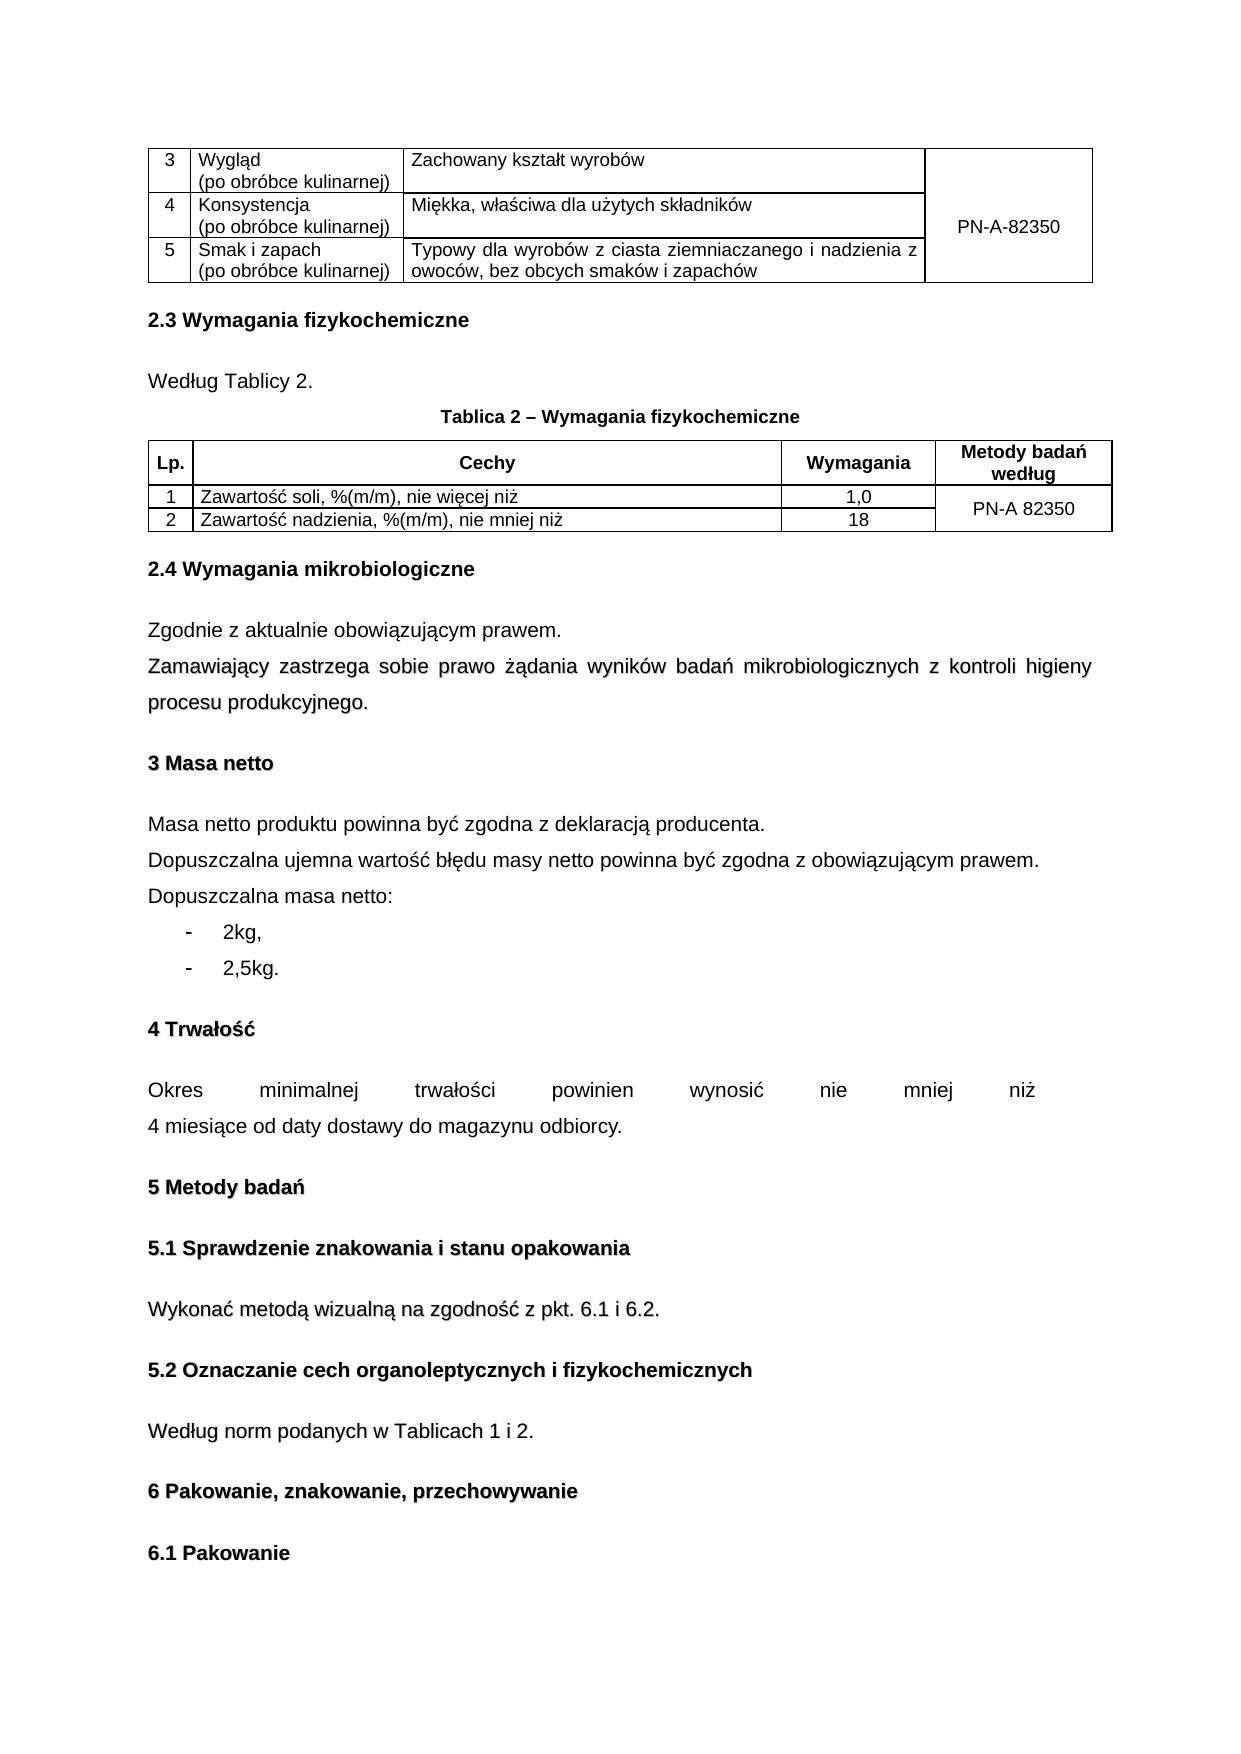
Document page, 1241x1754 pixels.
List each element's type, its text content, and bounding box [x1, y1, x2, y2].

text Według norm podanych w Tablicach 1 i 2. [148, 1418, 1093, 1442]
text 5 Metody badań [148, 1175, 1093, 1199]
text 5.2 Oznaczanie cech organoleptycznych i fizykochemicznych [148, 1357, 1093, 1381]
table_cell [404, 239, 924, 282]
text 2.3 Wymagania fizykochemiczne [148, 308, 1093, 332]
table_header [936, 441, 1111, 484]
text 3 Masa netto [148, 751, 1093, 775]
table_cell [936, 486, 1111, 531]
text 5.1 Sprawdzenie znakowania i stanu opakowania [148, 1236, 1093, 1259]
text 2.4 Wymagania mikrobiologiczne [148, 557, 1093, 581]
text 4 Trwałość [148, 1017, 1093, 1041]
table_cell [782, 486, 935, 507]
list 2,5kg. [185, 956, 1093, 980]
text Dopuszczalna masa netto: [148, 884, 1093, 908]
text 6.1 Pakowanie [148, 1540, 1093, 1564]
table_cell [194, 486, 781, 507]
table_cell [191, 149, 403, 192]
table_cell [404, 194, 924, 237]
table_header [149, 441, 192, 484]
text Zgodnie z aktualnie obowiązującym prawem. [148, 618, 1093, 642]
text 6 Pakowanie, znakowanie, przechowywanie [148, 1479, 1093, 1503]
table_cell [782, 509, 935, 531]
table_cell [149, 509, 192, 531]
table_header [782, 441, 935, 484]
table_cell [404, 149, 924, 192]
subtitle Tablica 2 – Wymagania fizykochemiczne [148, 406, 1093, 427]
text Zamawiający zastrzega sobie prawo żądania wyników badań mikrobiologicznych z kontroli higieny procesu produkcyjnego. [148, 654, 1093, 714]
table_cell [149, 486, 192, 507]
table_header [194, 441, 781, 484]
text Dopuszczalna ujemna wartość błędu masy netto powinna być zgodna z obowiązującym prawem. [148, 848, 1093, 872]
text Okres minimalnej trwałości powinien wynosić nie mniej niż 4 miesiące od daty dostawy do magazynu odbiorcy. [148, 1078, 1093, 1138]
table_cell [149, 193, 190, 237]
text Wykonać metodą wizualną na zgodność z pkt. 6.1 i 6.2. [148, 1297, 1093, 1321]
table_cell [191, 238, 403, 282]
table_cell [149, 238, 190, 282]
text Według Tablicy 2. [148, 369, 1093, 393]
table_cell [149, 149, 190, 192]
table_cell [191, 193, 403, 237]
list 2kg, [185, 920, 1093, 944]
text Masa netto produktu powinna być zgodna z deklaracją producenta. [148, 812, 1093, 836]
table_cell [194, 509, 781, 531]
